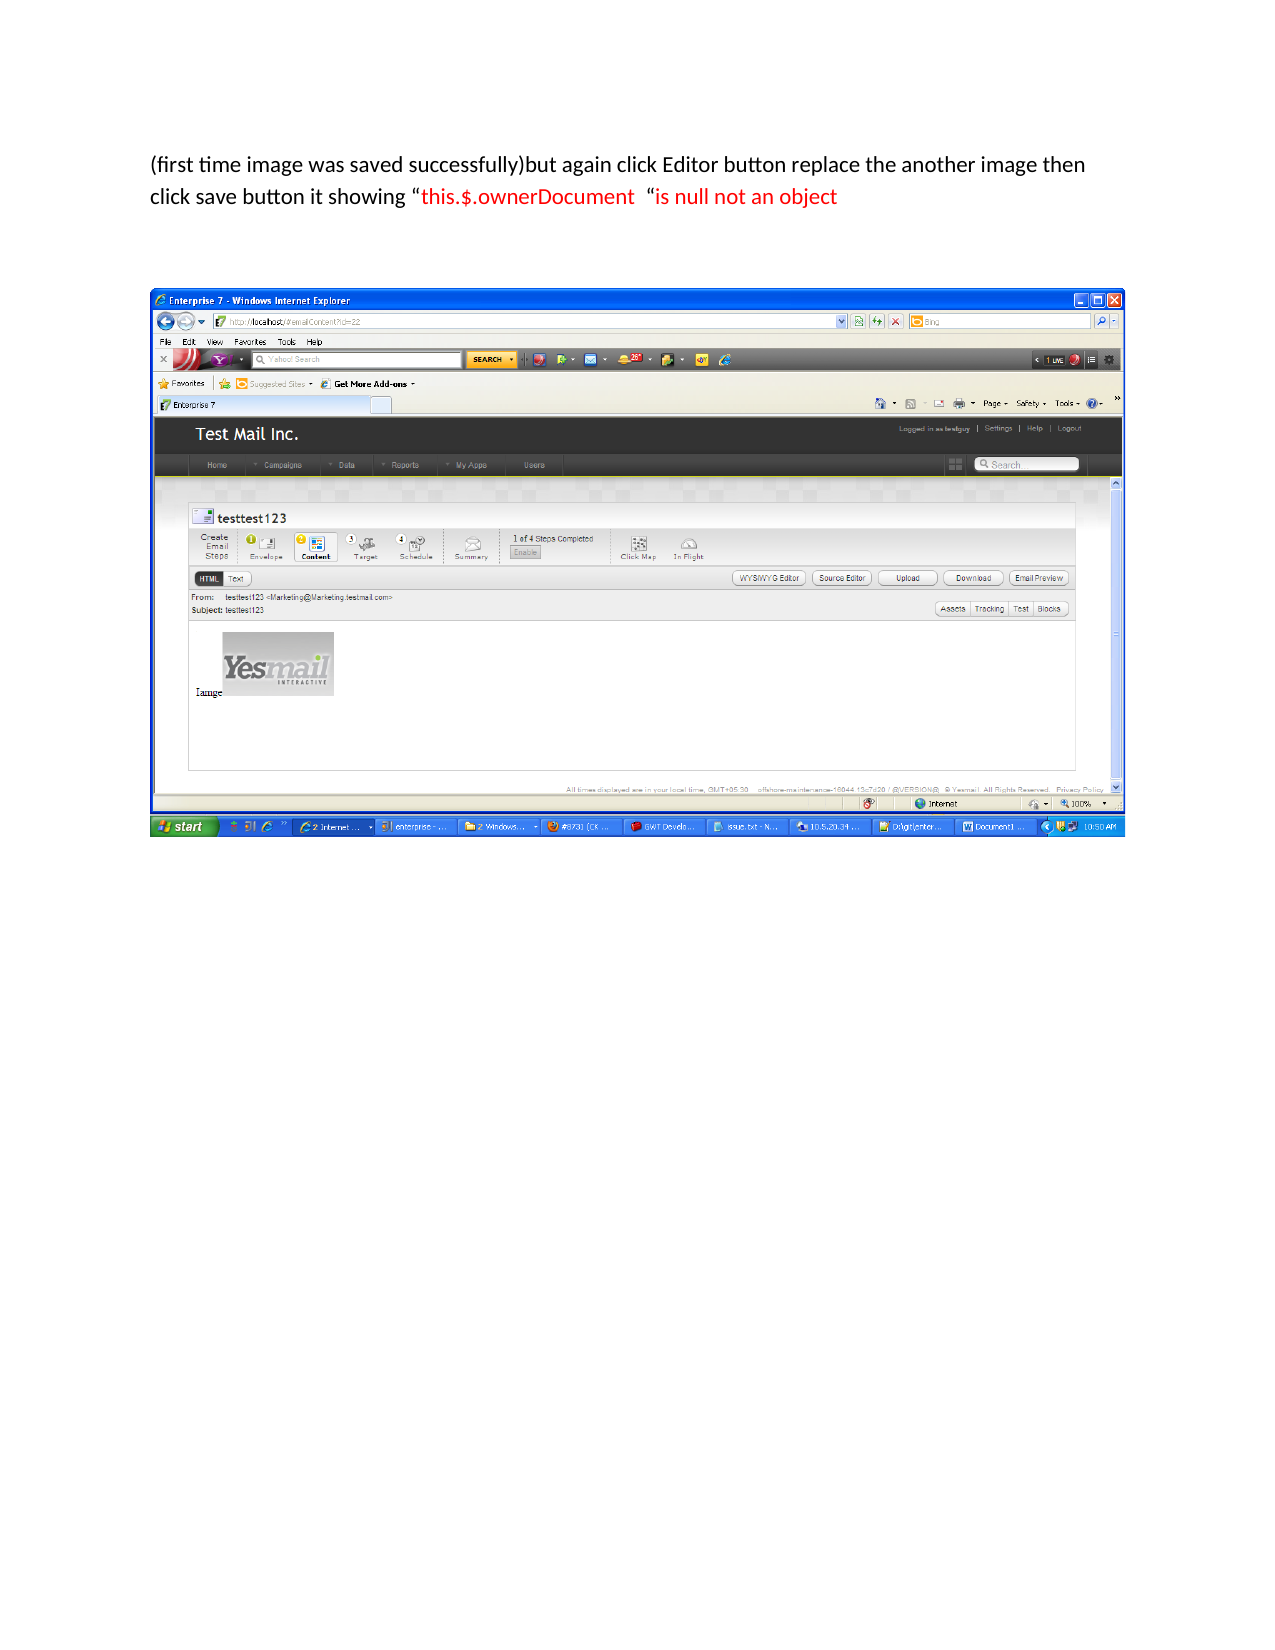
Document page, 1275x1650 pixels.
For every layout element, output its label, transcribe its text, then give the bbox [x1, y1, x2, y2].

picture [150, 288, 1125, 837]
text (first time image was saved successfully)but again click Editor button replace the another image then click save button it showing “this.$.ownerDocument “is null not an object [150, 150, 1125, 210]
